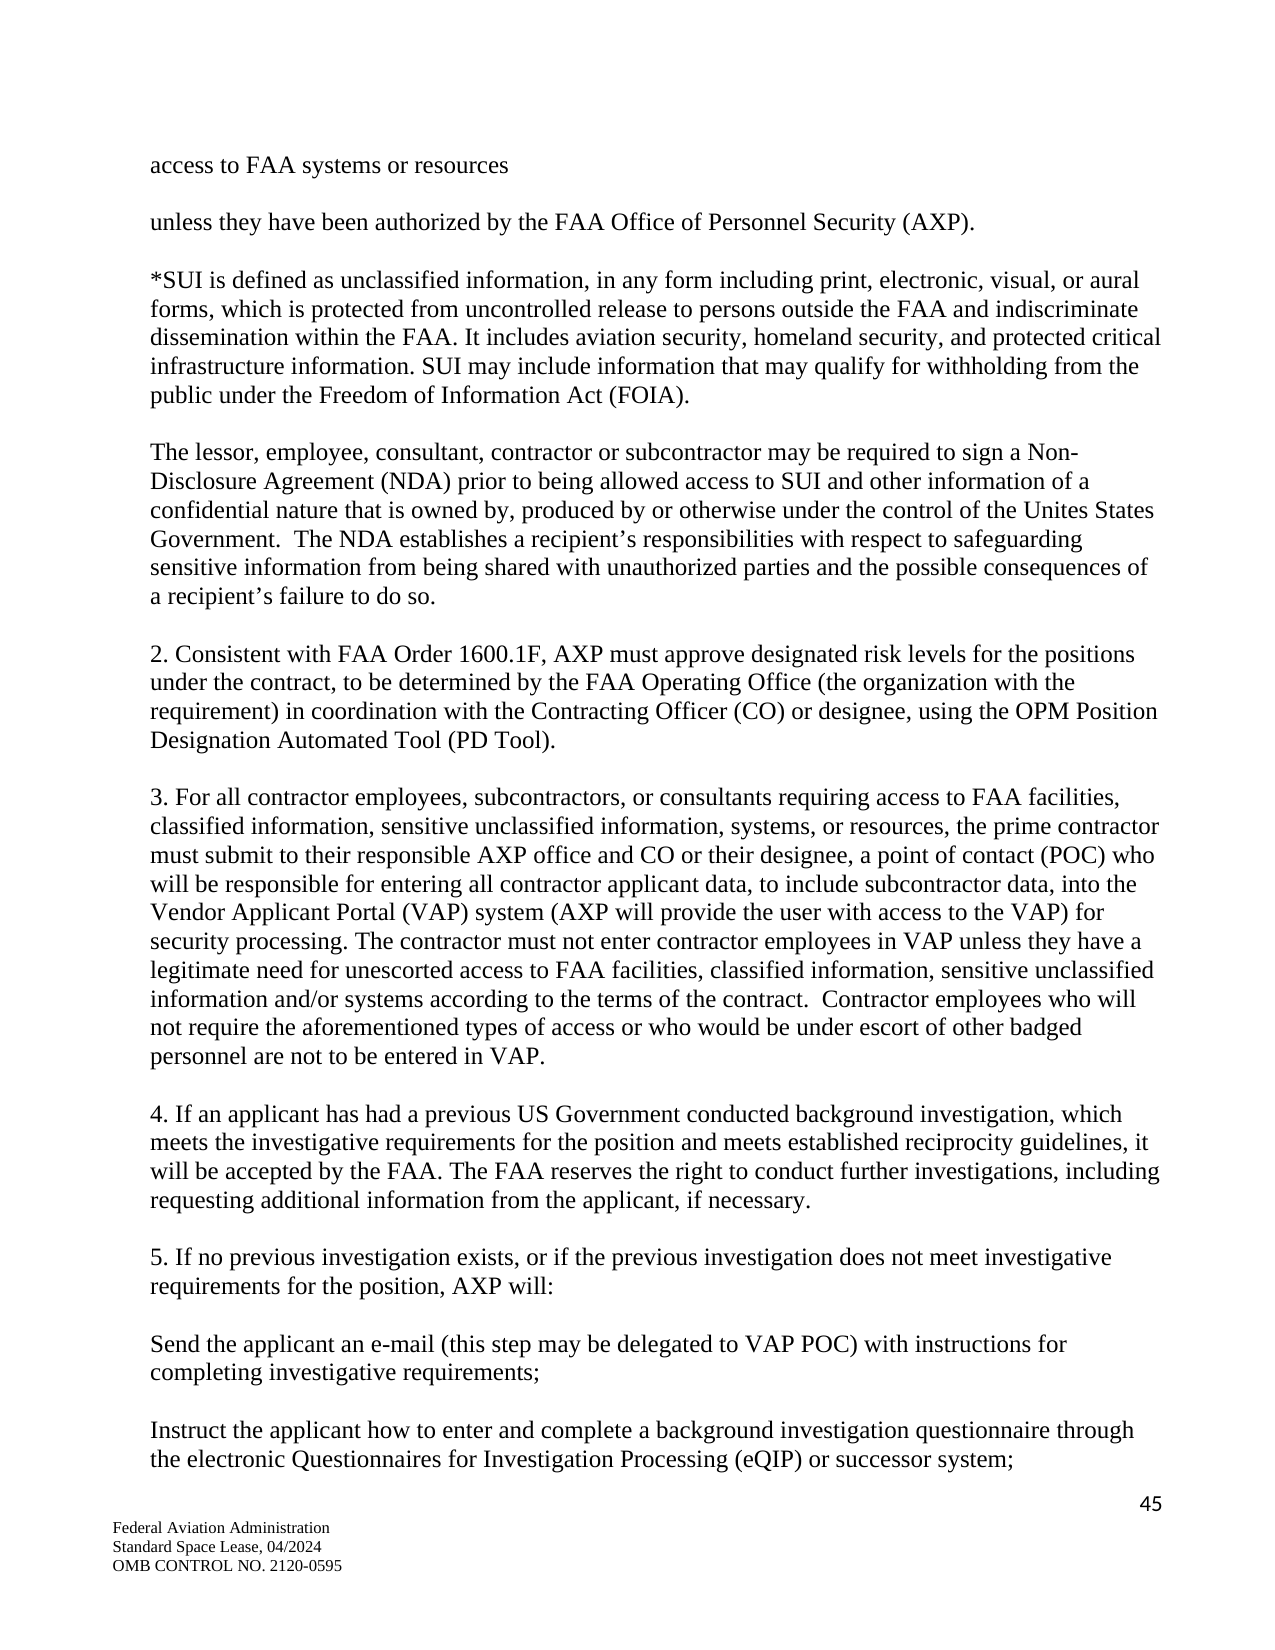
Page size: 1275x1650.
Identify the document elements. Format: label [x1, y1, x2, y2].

list [112, 150, 1162, 1472]
